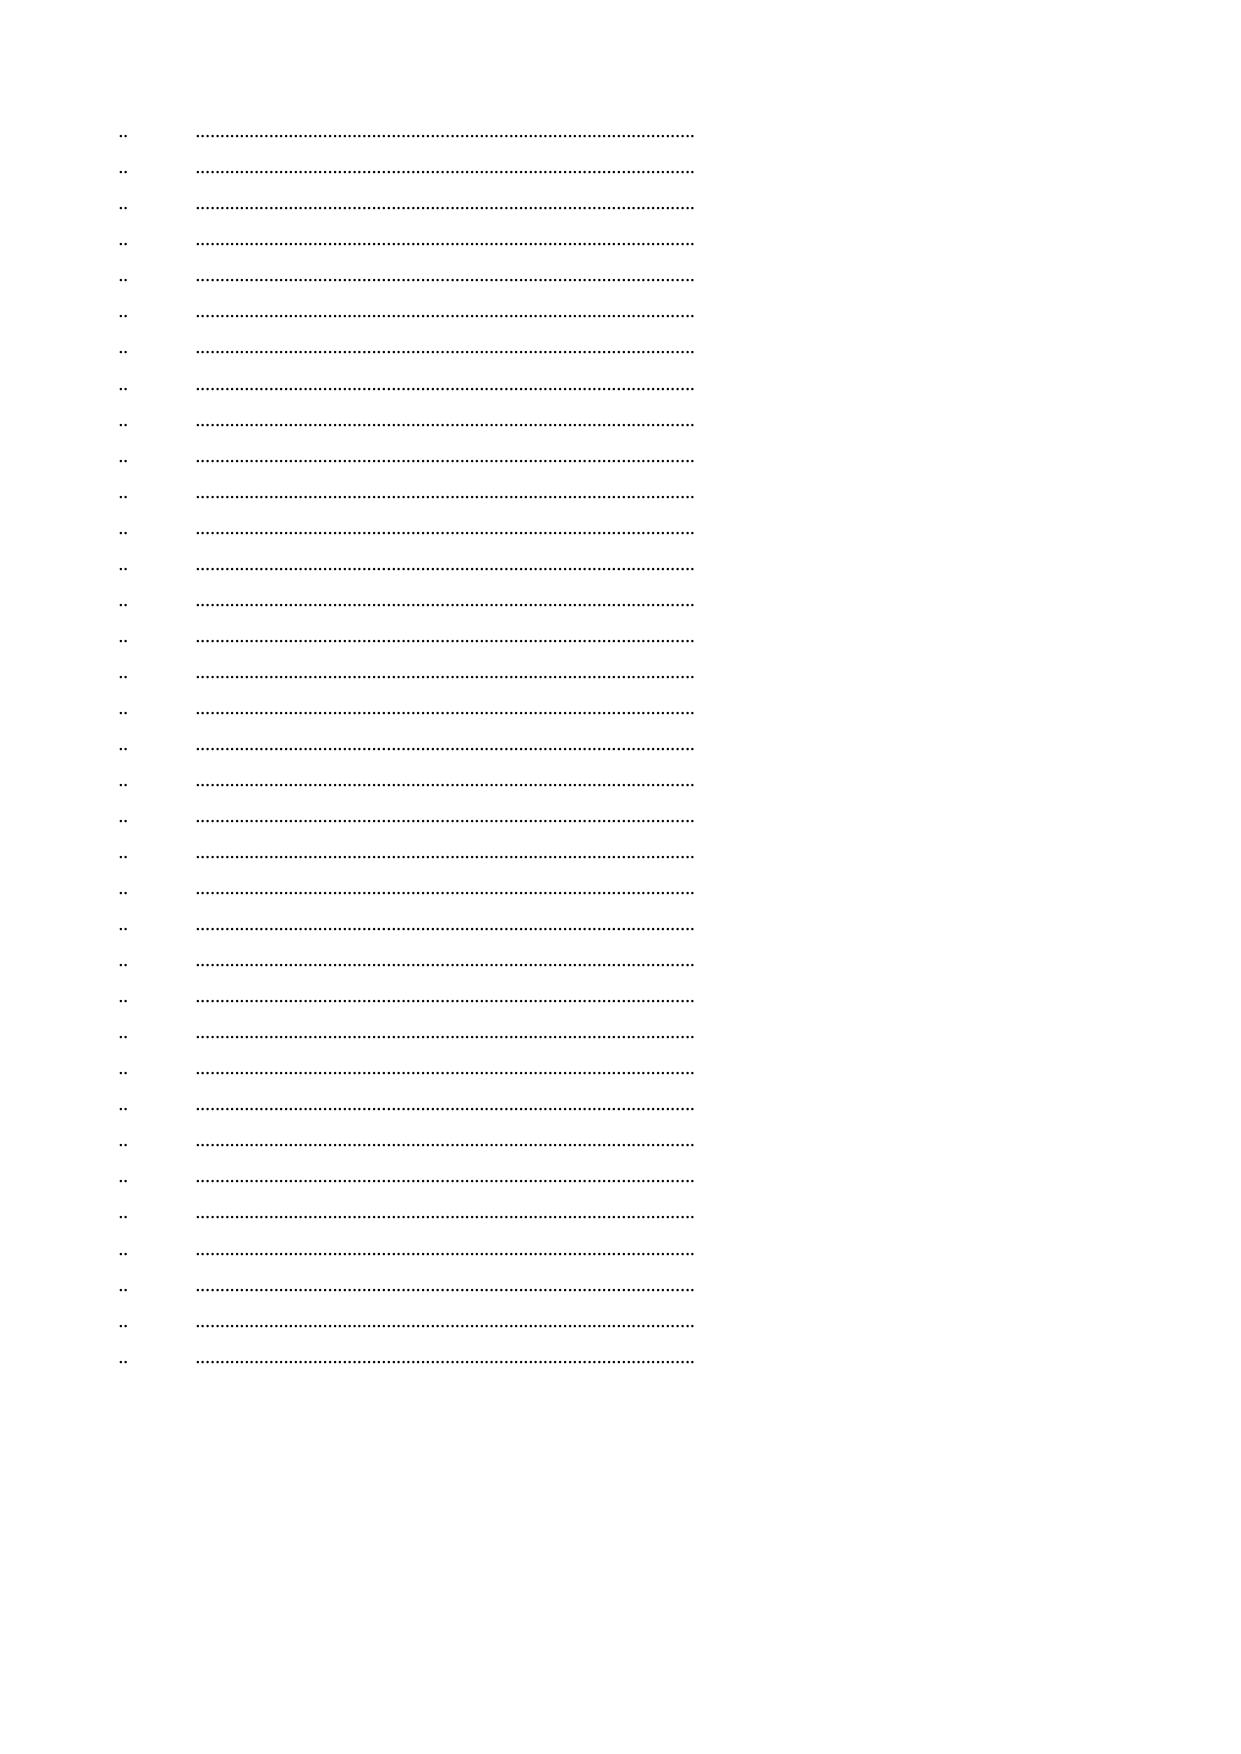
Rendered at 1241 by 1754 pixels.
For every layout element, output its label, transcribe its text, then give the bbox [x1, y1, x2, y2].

text .. ...................................................................................................... [118, 226, 1181, 250]
text .. ...................................................................................................... [118, 1019, 1181, 1043]
text .. ...................................................................................................... [118, 983, 1181, 1007]
text .. ...................................................................................................... [118, 767, 1181, 791]
text .. ...................................................................................................... [118, 1199, 1181, 1223]
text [118, 154, 1181, 178]
text .. ...................................................................................................... [118, 623, 1181, 647]
text .. ...................................................................................................... [118, 1091, 1181, 1115]
text .. ...................................................................................................... [118, 911, 1181, 935]
text .. ...................................................................................................... [118, 1235, 1181, 1259]
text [118, 118, 1181, 142]
text .. ...................................................................................................... [118, 695, 1181, 719]
text .. ...................................................................................................... [118, 262, 1181, 286]
text .. ...................................................................................................... [118, 587, 1181, 611]
text .. ...................................................................................................... [118, 190, 1181, 214]
text .. ...................................................................................................... [118, 1055, 1181, 1079]
text .. ...................................................................................................... [118, 1271, 1181, 1296]
text .. ...................................................................................................... [118, 1307, 1181, 1332]
text .. ...................................................................................................... [118, 1127, 1181, 1151]
text .. ...................................................................................................... [118, 731, 1181, 755]
text .. ...................................................................................................... [118, 839, 1181, 863]
text .. ...................................................................................................... [118, 551, 1181, 575]
text .. ...................................................................................................... [118, 406, 1181, 431]
text .. ...................................................................................................... [118, 1163, 1181, 1187]
text .. ...................................................................................................... [118, 875, 1181, 899]
text .. ...................................................................................................... [118, 803, 1181, 827]
text .. ...................................................................................................... [118, 1343, 1181, 1368]
text .. ...................................................................................................... [118, 334, 1181, 358]
text .. ...................................................................................................... [118, 478, 1181, 503]
text .. ...................................................................................................... [118, 298, 1181, 322]
text .. ...................................................................................................... [118, 370, 1181, 394]
text .. ...................................................................................................... [118, 659, 1181, 683]
text .. ...................................................................................................... [118, 514, 1181, 539]
text .. ...................................................................................................... [118, 947, 1181, 971]
text .. ...................................................................................................... [118, 442, 1181, 467]
